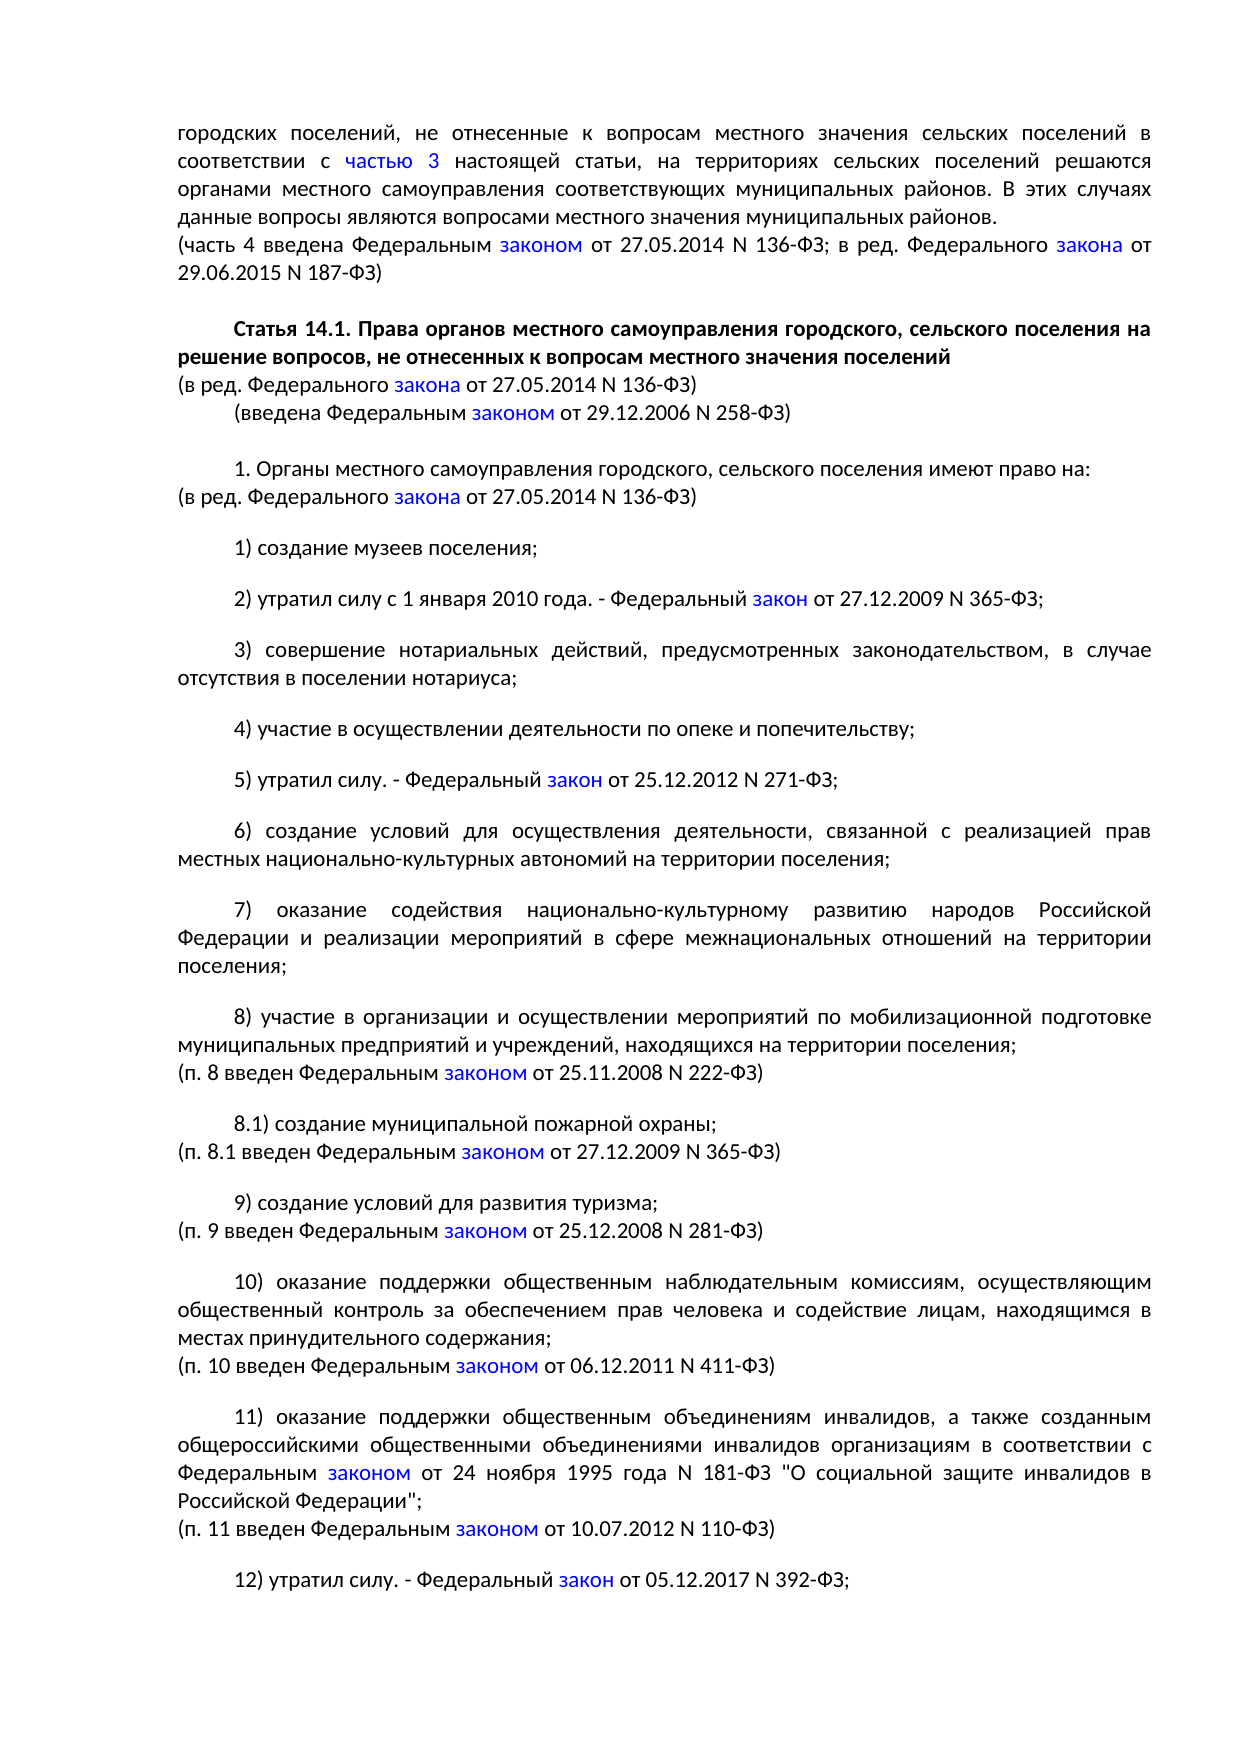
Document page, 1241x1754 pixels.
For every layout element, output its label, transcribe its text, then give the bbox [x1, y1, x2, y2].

text 12) утратил силу. - Федеральный закон от 05.12.2017 N 392-ФЗ; [177, 1565, 1152, 1593]
text 5) утратил силу. - Федеральный закон от 25.12.2012 N 271-ФЗ; [177, 765, 1152, 793]
text 8) участие в организации и осуществлении мероприятий по мобилизационной подготовке муниципальных предприятий и учреждений, находящихся на территории поселения; [177, 1002, 1152, 1058]
text (в ред. Федерального закона от 27.05.2014 N 136-ФЗ) [177, 482, 1152, 510]
text 1) создание музеев поселения; [177, 533, 1152, 561]
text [177, 118, 1152, 230]
text (часть 4 введена Федеральным законом от 27.05.2014 N 136-ФЗ; в ред. Федерального закона от 29.06.2015 N 187-ФЗ) [177, 230, 1152, 286]
text 10) оказание поддержки общественным наблюдательным комиссиям, осуществляющим общественный контроль за обеспечением прав человека и содействие лицам, находящимся в местах принудительного содержания; [177, 1267, 1152, 1351]
text (в ред. Федерального закона от 27.05.2014 N 136-ФЗ) [177, 370, 1152, 398]
text (п. 8.1 введен Федеральным законом от 27.12.2009 N 365-ФЗ) [177, 1137, 1152, 1165]
text 11) оказание поддержки общественным объединениям инвалидов, а также созданным общероссийскими общественными объединениями инвалидов организациям в соответствии с Федеральным законом от 24 ноября 1995 года N 181-ФЗ "О социальной защите инвалидов в Российской Федерации"; [177, 1402, 1152, 1514]
text 1. Органы местного самоуправления городского, сельского поселения имеют право на: [177, 454, 1152, 482]
text 8.1) создание муниципальной пожарной охраны; [177, 1109, 1152, 1137]
text 6) создание условий для осуществления деятельности, связанной с реализацией прав местных национально-культурных автономий на территории поселения; [177, 816, 1152, 872]
text 7) оказание содействия национально-культурному развитию народов Российской Федерации и реализации мероприятий в сфере межнациональных отношений на территории поселения; [177, 895, 1152, 979]
text (п. 11 введен Федеральным законом от 10.07.2012 N 110-ФЗ) [177, 1514, 1152, 1542]
text 9) создание условий для развития туризма; [177, 1188, 1152, 1216]
text (п. 8 введен Федеральным законом от 25.11.2008 N 222-ФЗ) [177, 1058, 1152, 1086]
text (п. 10 введен Федеральным законом от 06.12.2011 N 411-ФЗ) [177, 1351, 1152, 1379]
text 4) участие в осуществлении деятельности по опеке и попечительству; [177, 714, 1152, 742]
text (п. 9 введен Федеральным законом от 25.12.2008 N 281-ФЗ) [177, 1216, 1152, 1244]
title Статья 14.1. Права органов местного самоуправления городского, сельского поселения на решение вопросов, не отнесенных к вопросам местного значения поселений [177, 314, 1152, 370]
text (введена Федеральным законом от 29.12.2006 N 258-ФЗ) [177, 398, 1152, 426]
text 3) совершение нотариальных действий, предусмотренных законодательством, в случае отсутствия в поселении нотариуса; [177, 635, 1152, 691]
text 2) утратил силу с 1 января 2010 года. - Федеральный закон от 27.12.2009 N 365-ФЗ; [177, 584, 1152, 612]
